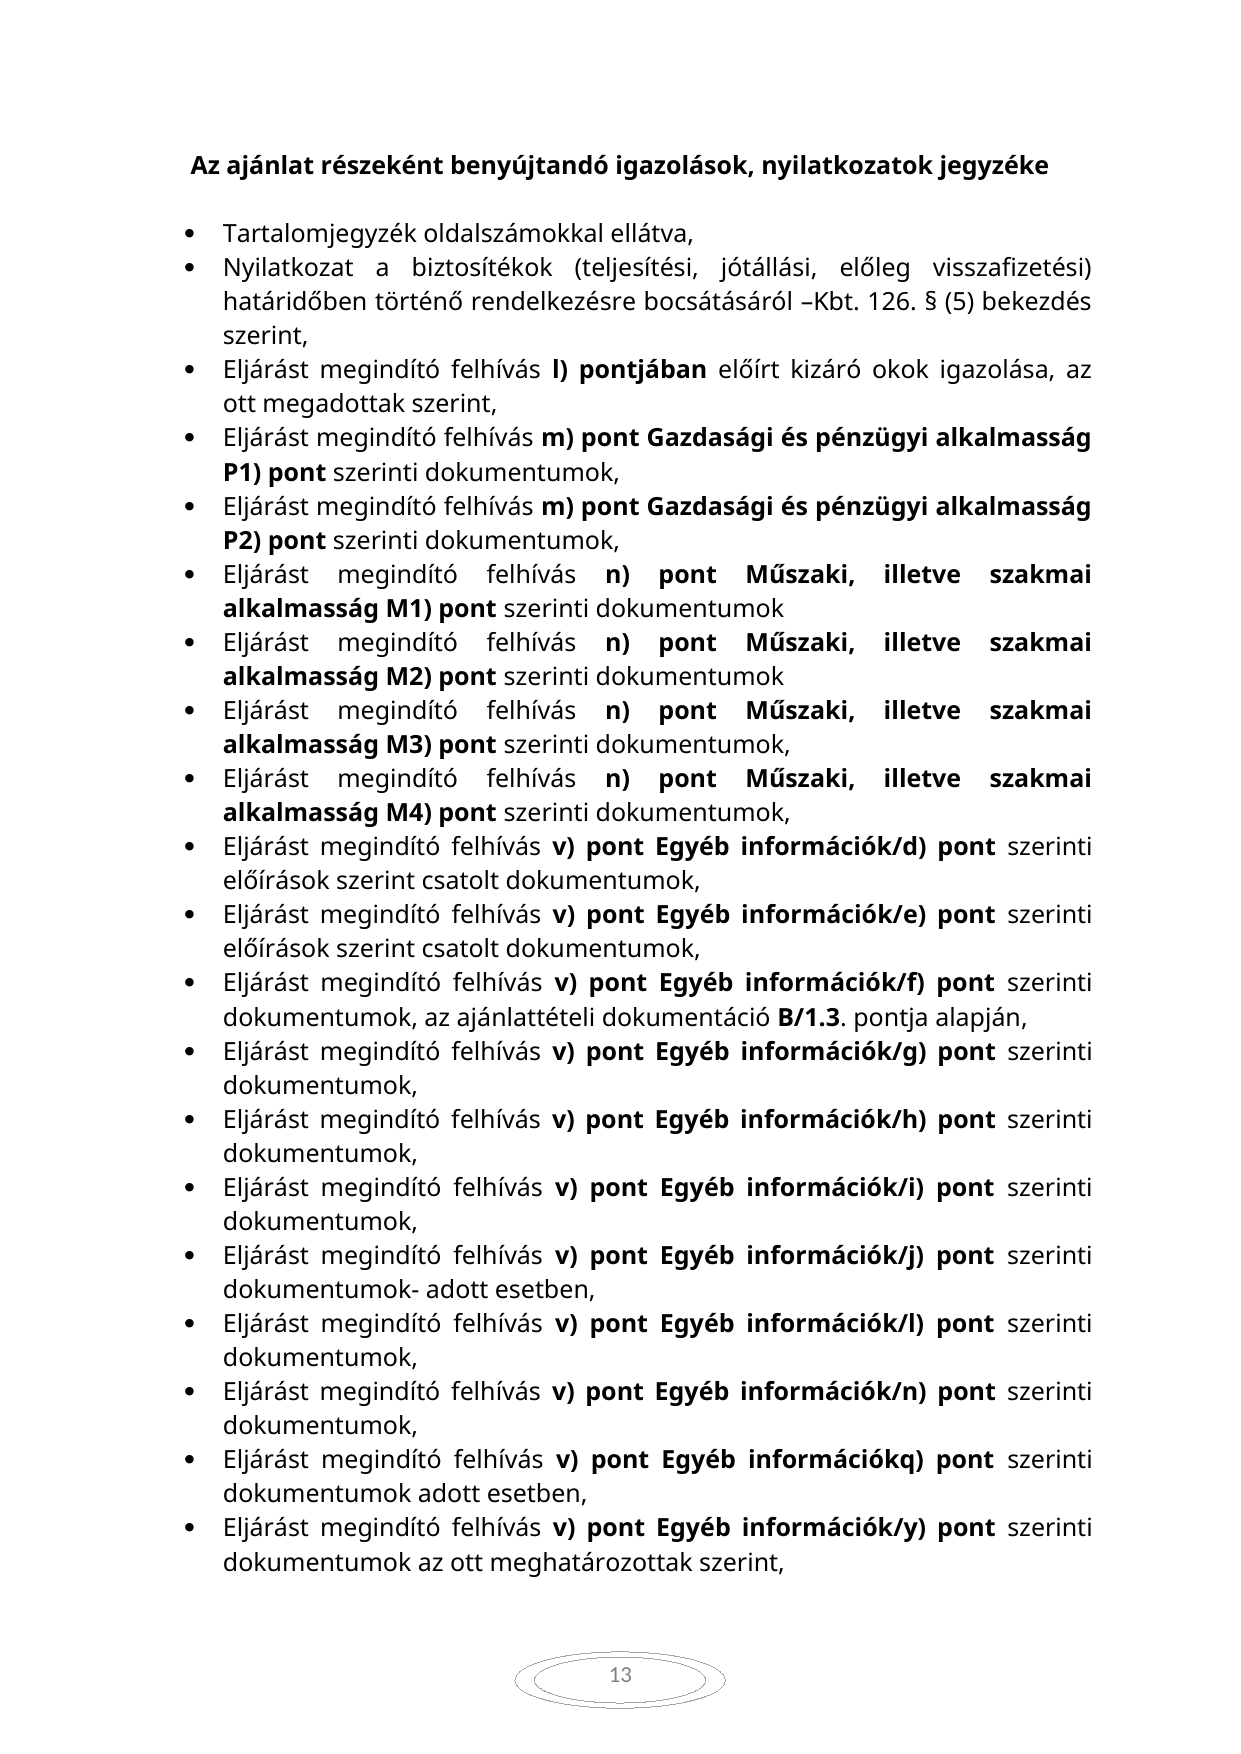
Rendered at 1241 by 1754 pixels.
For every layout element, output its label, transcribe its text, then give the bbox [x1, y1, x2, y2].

list Eljárást megindító felhívás v) pont Egyéb információk/l) pont szerinti dokumentumok, [185, 1306, 1093, 1374]
list Eljárást megindító felhívás l) pontjában előírt kizáró okok igazolása, az ott megadottak szerint, [185, 352, 1093, 420]
list Eljárást megindító felhívás v) pont Egyéb információk/h) pont szerinti dokumentumok, [185, 1101, 1093, 1169]
text Az ajánlat részeként benyújtandó igazolások, nyilatkozatok jegyzéke [148, 148, 1093, 182]
list Eljárást megindító felhívás v) pont Egyéb információk/f) pont szerinti dokumentumok, az ajánlattételi dokumentáció B/1.3. pontja alapján, [185, 965, 1093, 1033]
list Eljárást megindító felhívás n) pont Műszaki, illetve szakmai alkalmasság M2) pont szerinti dokumentumok [185, 624, 1093, 693]
list Eljárást megindító felhívás n) pont Műszaki, illetve szakmai alkalmasság M3) pont szerinti dokumentumok, [185, 693, 1093, 761]
list Tartalomjegyzék oldalszámokkal ellátva, [185, 216, 1093, 250]
list Eljárást megindító felhívás m) pont Gazdasági és pénzügyi alkalmasság P2) pont szerinti dokumentumok, [185, 488, 1093, 556]
list Eljárást megindító felhívás v) pont Egyéb információk/g) pont szerinti dokumentumok, [185, 1033, 1093, 1101]
list Eljárást megindító felhívás m) pont Gazdasági és pénzügyi alkalmasság P1) pont szerinti dokumentumok, [185, 420, 1093, 488]
list Eljárást megindító felhívás v) pont Egyéb információk/e) pont szerinti előírások szerint csatolt dokumentumok, [185, 897, 1093, 965]
list Eljárást megindító felhívás n) pont Műszaki, illetve szakmai alkalmasság M4) pont szerinti dokumentumok, [185, 761, 1093, 829]
list Nyilatkozat a biztosítékok (teljesítési, jótállási, előleg visszafizetési) határidőben történő rendelkezésre bocsátásáról –Kbt. 126. § (5) bekezdés szerint, [185, 250, 1093, 352]
list Eljárást megindító felhívás v) pont Egyéb információk/n) pont szerinti dokumentumok, [185, 1374, 1093, 1442]
list Eljárást megindító felhívás v) pont Egyéb információk/y) pont szerinti dokumentumok az ott meghatározottak szerint, [185, 1510, 1093, 1578]
list Eljárást megindító felhívás v) pont Egyéb információk/d) pont szerinti előírások szerint csatolt dokumentumok, [185, 829, 1093, 897]
list Eljárást megindító felhívás v) pont Egyéb információk/j) pont szerinti dokumentumok- adott esetben, [185, 1238, 1093, 1306]
list Eljárást megindító felhívás v) pont Egyéb információkq) pont szerinti dokumentumok adott esetben, [185, 1442, 1093, 1510]
list Eljárást megindító felhívás v) pont Egyéb információk/i) pont szerinti dokumentumok, [185, 1169, 1093, 1238]
list Eljárást megindító felhívás n) pont Műszaki, illetve szakmai alkalmasság M1) pont szerinti dokumentumok [185, 556, 1093, 624]
